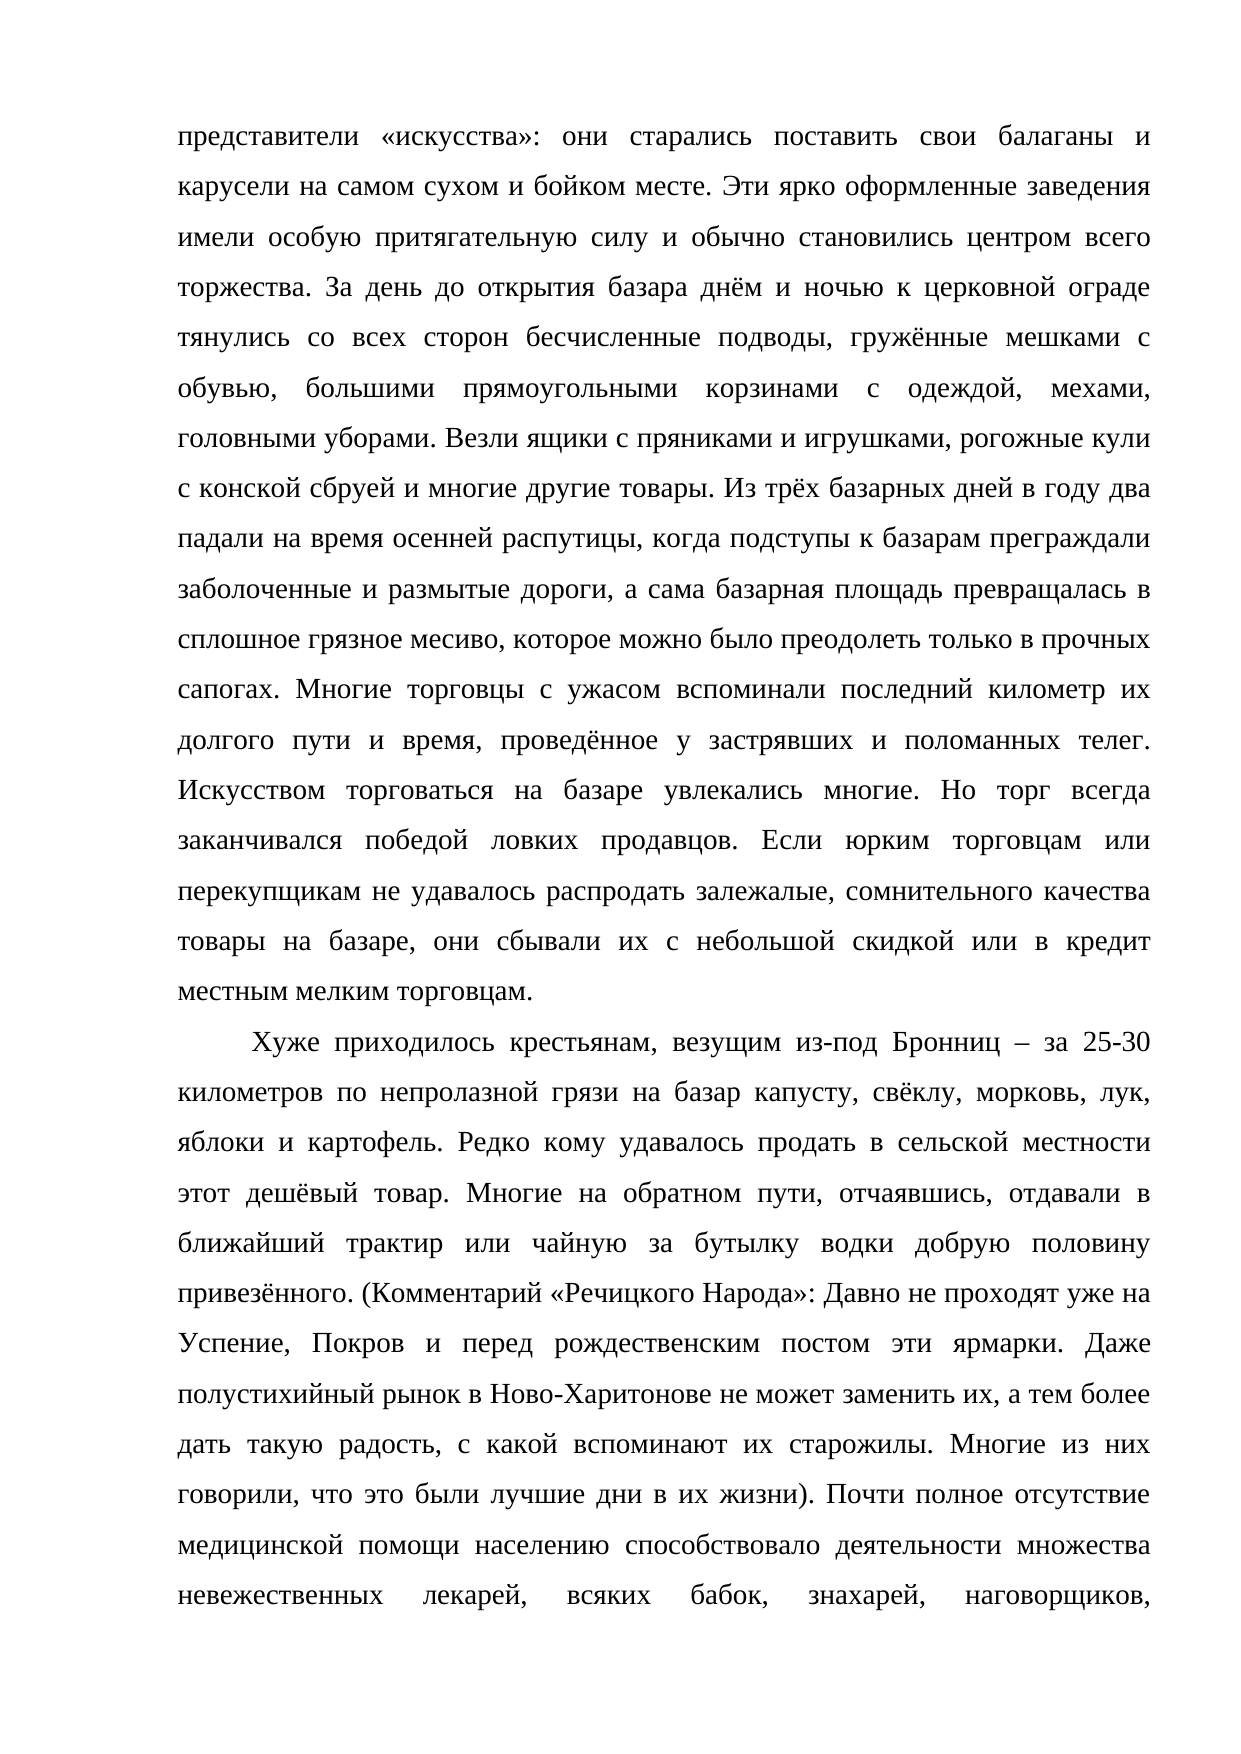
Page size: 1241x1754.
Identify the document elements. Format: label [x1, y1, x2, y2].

text [177, 118, 1152, 1007]
text [177, 1024, 1152, 1611]
